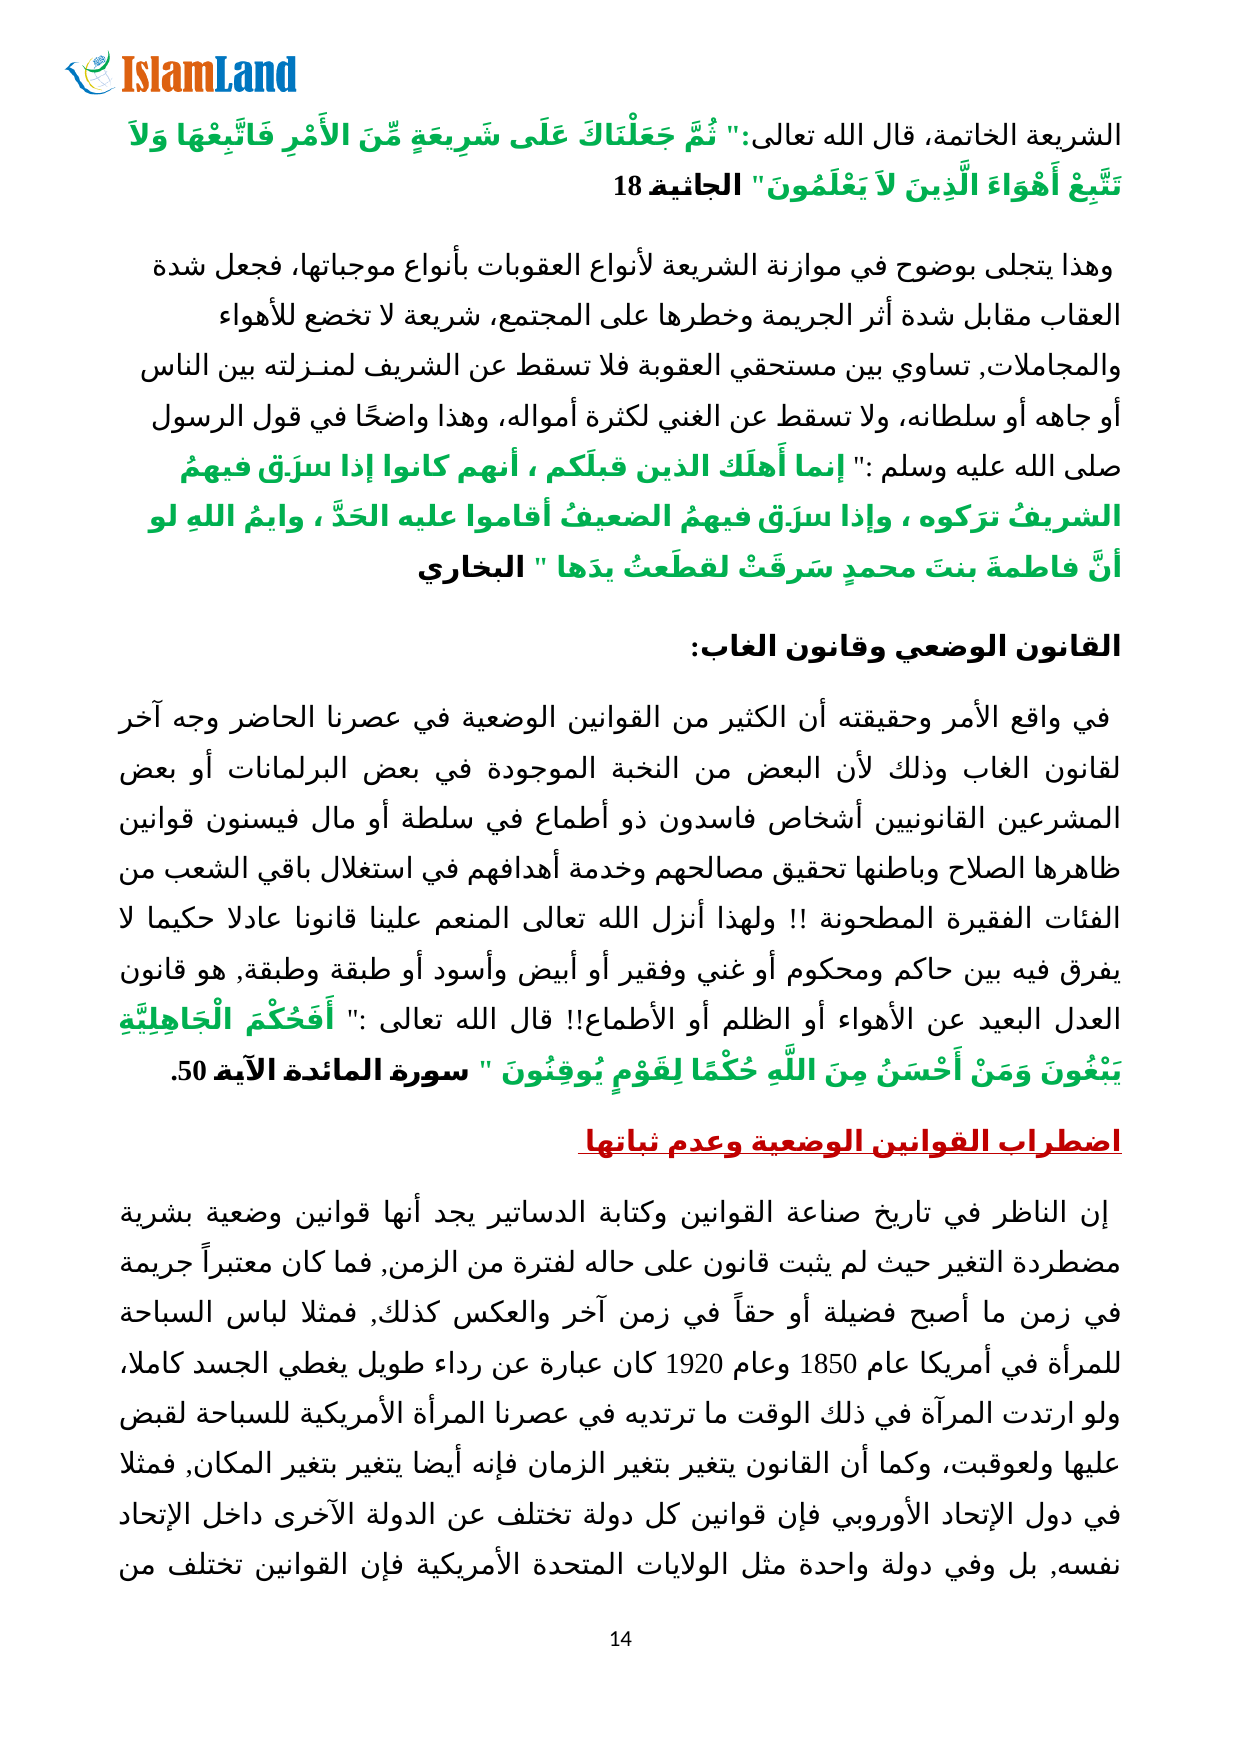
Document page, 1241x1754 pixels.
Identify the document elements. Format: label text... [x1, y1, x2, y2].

text اضطراب القوانين الوضعية وعدم ثباتها [118, 1124, 1122, 1157]
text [118, 118, 1122, 202]
text في واقع الأمر وحقيقته أن الكثير من القوانين الوضعية في عصرنا الحاضر وجه آخر لقانون الغاب وذلك لأن البعض من النخبة الموجودة في بعض البرلمانات أو بعض المشرعين القانونيين أشخاص فاسدون ذو أطماع في سلطة أو مال فيسنون قوانين ظاهرها الصلاح وباطنها تحقيق مصالحهم وخدمة أهدافهم في استغلال باقي الشعب من الفئات الفقيرة المطحونة !! ولهذا أنزل الله تعالى المنعم علينا قانونا عادلا حكيما لا يفرق فيه بين حاكم ومحكوم أو غني وفقير أو أبيض وأسود أو طبقة وطبقة, هو قانون العدل البعيد عن الأهواء أو الظلم أو الأطماع!! قال الله تعالى :" أَفَحُكْمَ الْجَاهِلِيَّةِ يَبْغُونَ وَمَنْ أَحْسَنُ مِنَ اللَّهِ حُكْمًا لِقَوْمٍ يُوقِنُونَ " سورة المائدة الآية 50. [118, 700, 1122, 1086]
text وهذا يتجلى بوضوح في موازنة الشريعة لأنواع العقوبات بأنواع موجباتها، فجعل شدة العقاب مقابل شدة أثر الجريمة وخطرها على المجتمع، شريعة لا تخضع للأهواء والمجاملات, تساوي بين مستحقي العقوبة فلا تسقط عن الشريف لمنـزلته بين الناس أو جاهه أو سلطانه، ولا تسقط عن الغني لكثرة أمواله، وهذا واضحًا في قول الرسول صلى الله عليه وسلم :" إنما أَهلَك الذين قبلَكم ، أنهم كانوا إذا سرَق فيهمُ الشريفُ ترَكوه ، وإذا سرَق فيهمُ الضعيفُ أقاموا عليه الحَدَّ ، وايمُ اللهِ لو أنَّ فاطمةَ بنتَ محمدٍ سَرقَتْ لقطَعتُ يدَها " البخاري [118, 248, 1122, 583]
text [118, 1195, 1122, 1581]
picture [59, 44, 301, 101]
text القانون الوضعي وقانون الغاب: [118, 629, 1122, 663]
